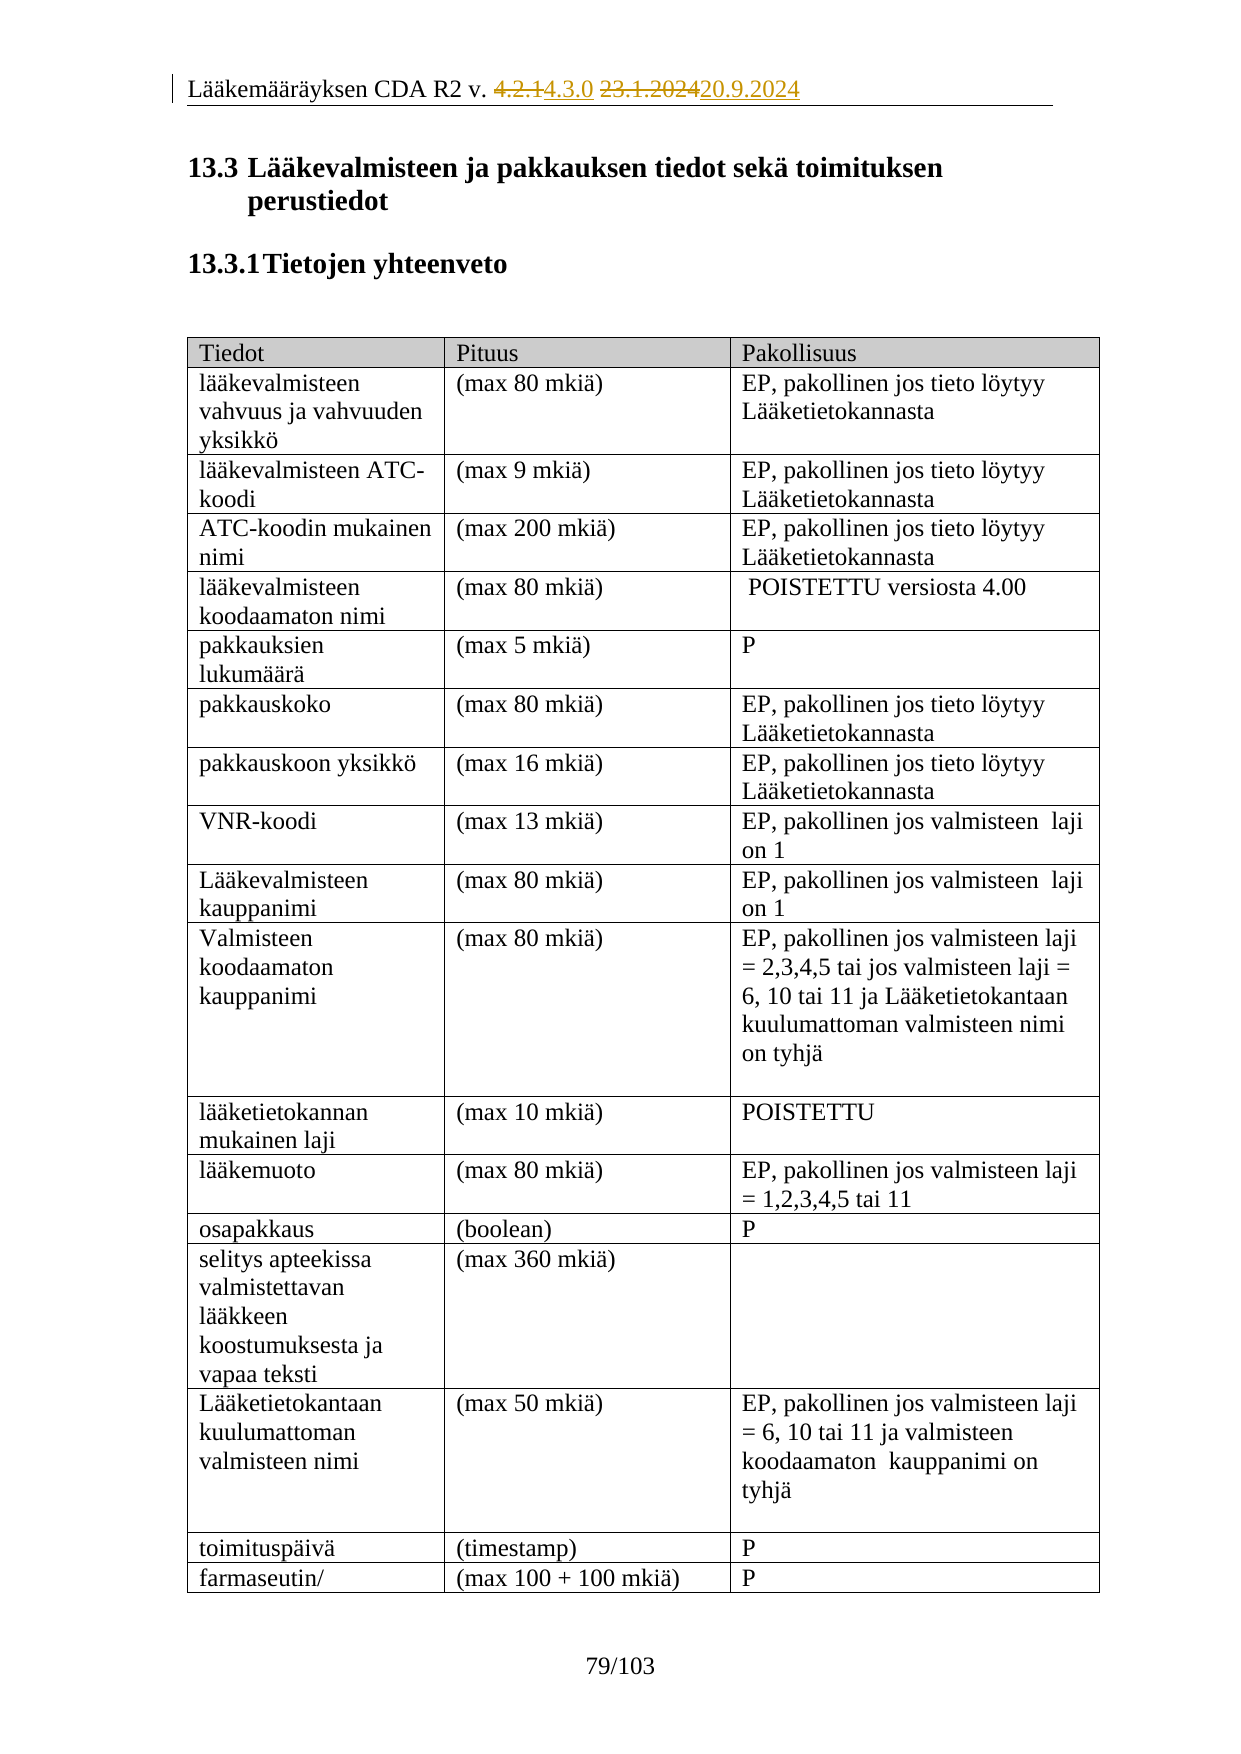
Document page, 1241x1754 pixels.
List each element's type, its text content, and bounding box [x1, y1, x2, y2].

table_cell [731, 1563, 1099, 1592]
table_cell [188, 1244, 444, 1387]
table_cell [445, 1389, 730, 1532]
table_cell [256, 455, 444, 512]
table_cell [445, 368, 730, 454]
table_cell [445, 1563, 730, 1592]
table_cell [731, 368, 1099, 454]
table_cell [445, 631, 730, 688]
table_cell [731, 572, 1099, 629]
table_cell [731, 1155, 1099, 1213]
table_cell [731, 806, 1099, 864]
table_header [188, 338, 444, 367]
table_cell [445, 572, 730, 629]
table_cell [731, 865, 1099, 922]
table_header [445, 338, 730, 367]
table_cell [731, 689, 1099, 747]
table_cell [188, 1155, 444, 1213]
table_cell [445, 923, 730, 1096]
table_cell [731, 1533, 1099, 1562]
subtitle Lääkevalmisteen ja pakkauksen tiedot sekä toimituksen perustiedot [187, 150, 1053, 217]
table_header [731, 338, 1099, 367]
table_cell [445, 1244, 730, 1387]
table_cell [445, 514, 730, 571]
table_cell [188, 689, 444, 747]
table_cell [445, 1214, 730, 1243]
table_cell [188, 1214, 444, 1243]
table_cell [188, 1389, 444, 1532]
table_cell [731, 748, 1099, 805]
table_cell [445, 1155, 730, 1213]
subtitle Tietojen yhteenveto [187, 246, 1053, 279]
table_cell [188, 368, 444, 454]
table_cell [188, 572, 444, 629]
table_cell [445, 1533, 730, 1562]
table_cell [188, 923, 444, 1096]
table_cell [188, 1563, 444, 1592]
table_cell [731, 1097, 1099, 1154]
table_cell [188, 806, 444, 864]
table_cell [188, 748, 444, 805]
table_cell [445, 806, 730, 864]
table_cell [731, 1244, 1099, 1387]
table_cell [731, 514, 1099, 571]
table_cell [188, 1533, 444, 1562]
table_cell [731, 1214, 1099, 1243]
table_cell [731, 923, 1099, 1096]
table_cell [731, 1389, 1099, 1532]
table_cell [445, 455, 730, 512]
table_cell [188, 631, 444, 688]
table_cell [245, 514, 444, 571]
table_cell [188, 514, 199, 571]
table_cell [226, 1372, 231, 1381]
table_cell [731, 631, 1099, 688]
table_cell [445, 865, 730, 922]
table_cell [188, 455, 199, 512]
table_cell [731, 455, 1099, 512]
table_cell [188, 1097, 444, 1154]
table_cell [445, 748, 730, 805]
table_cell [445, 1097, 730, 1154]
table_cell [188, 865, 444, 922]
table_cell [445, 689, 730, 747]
